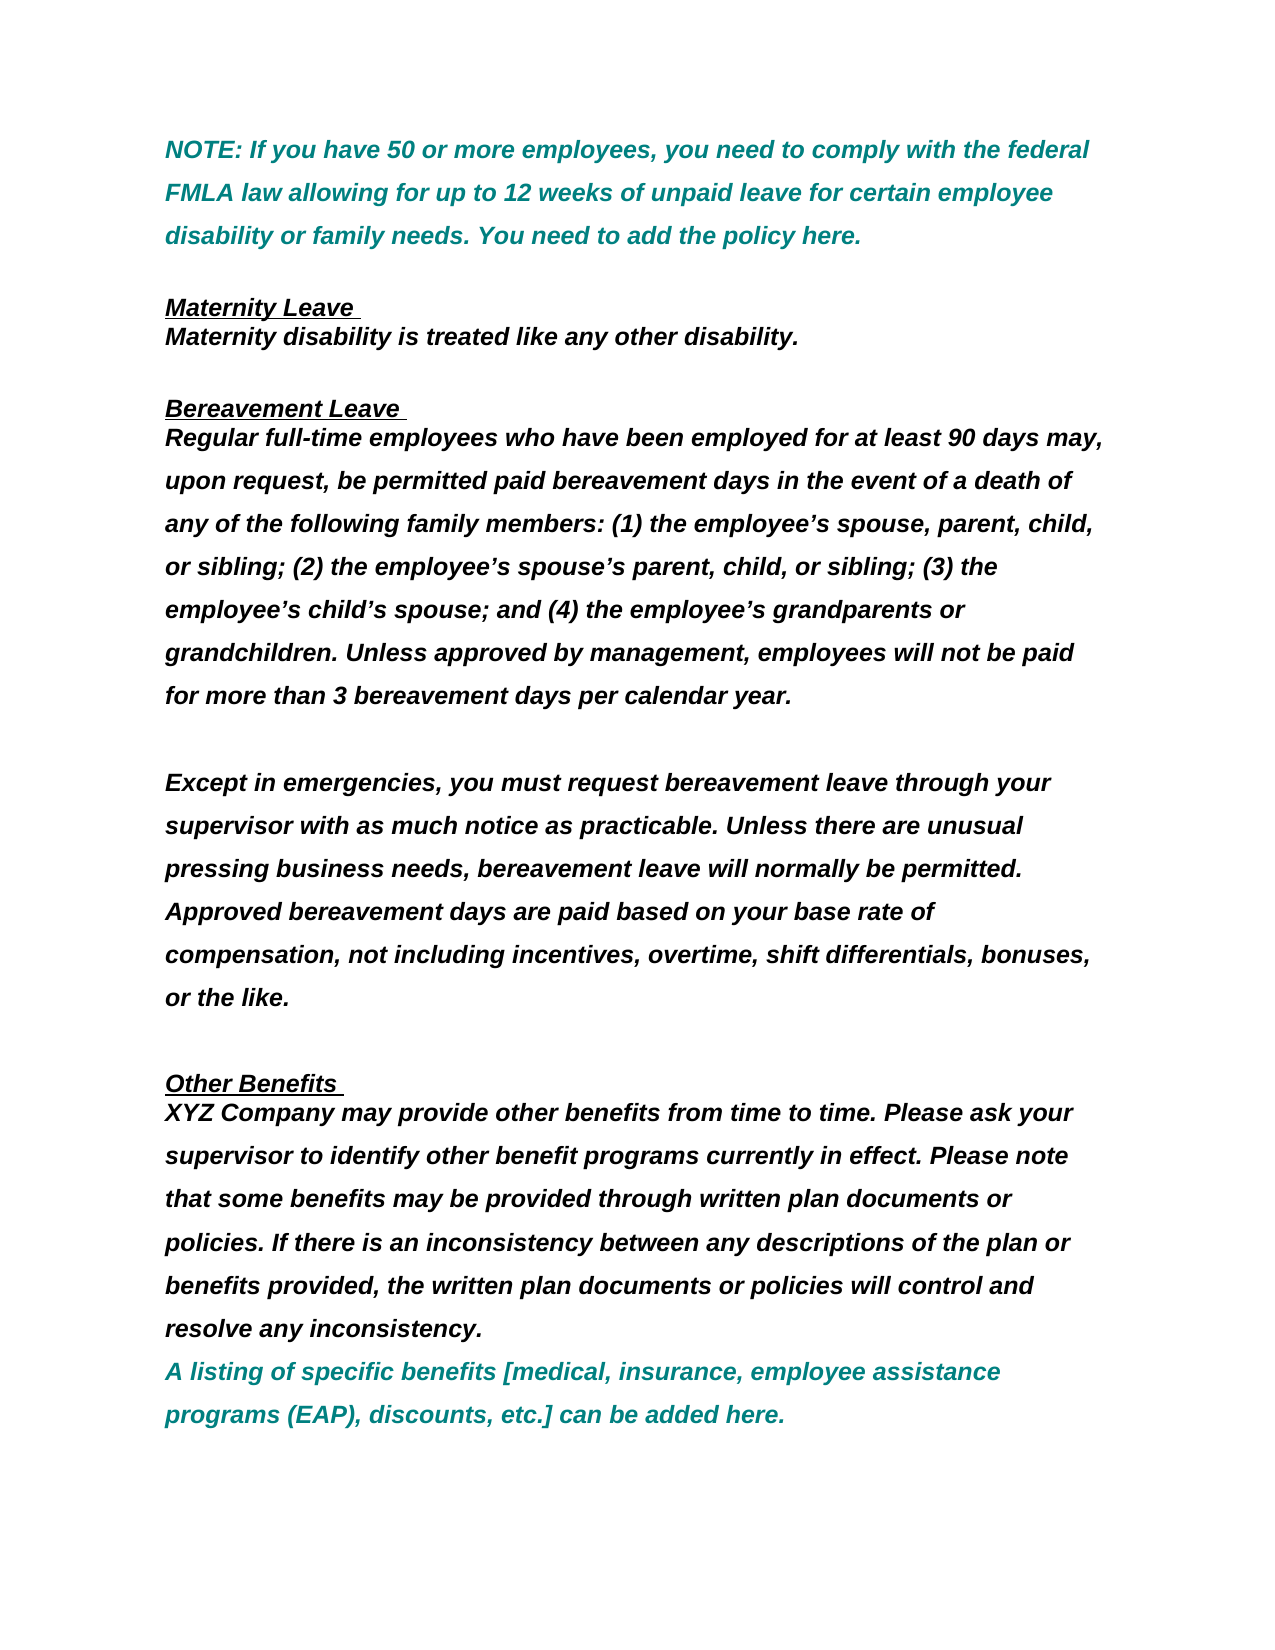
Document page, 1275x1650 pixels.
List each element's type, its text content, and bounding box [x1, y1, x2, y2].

text Except in emergencies, you must request bereavement leave through your supervisor with as much notice as practicable. Unless there are unusual pressing business needs, bereavement leave will normally be permitted. Approved bereavement days are paid based on your base rate of compensation, not including incentives, overtime, shift differentials, bonuses, or the like. [165, 767, 1110, 1012]
subtitle Maternity Leave [165, 293, 1110, 322]
text A listing of specific benefits [medical, insurance, employee assistance programs (EAP), discounts, etc.] can be added here. [165, 1357, 1110, 1429]
text NOTE: If you have 50 or more employees, you need to comply with the federal FMLA law allowing for up to 12 weeks of unpaid leave for certain employee disability or family needs. You need to add the policy here. [165, 135, 1110, 250]
subtitle Other Benefits [165, 1069, 1110, 1098]
text Regular full-time employees who have been employed for at least 90 days may, upon request, be permitted paid bereavement days in the event of a death of any of the following family members: (1) the employee’s spouse, parent, child, or sibling; (2) the employee’s spouse’s parent, child, or sibling; (3) the employee’s child’s spouse; and (4) the employee’s grandparents or grandchildren. Unless approved by management, employees will not be paid for more than 3 bereavement days per calendar year. [165, 422, 1110, 710]
subtitle Bereavement Leave [165, 394, 1110, 422]
text XYZ Company may provide other benefits from time to time. Please ask your supervisor to identify other benefit programs currently in effect. Please note that some benefits may be provided through written plan documents or policies. If there is an inconsistency between any descriptions of the plan or benefits provided, the written plan documents or policies will control and resolve any inconsistency. [165, 1098, 1110, 1342]
text Maternity disability is treated like any other disability. [165, 322, 1110, 351]
